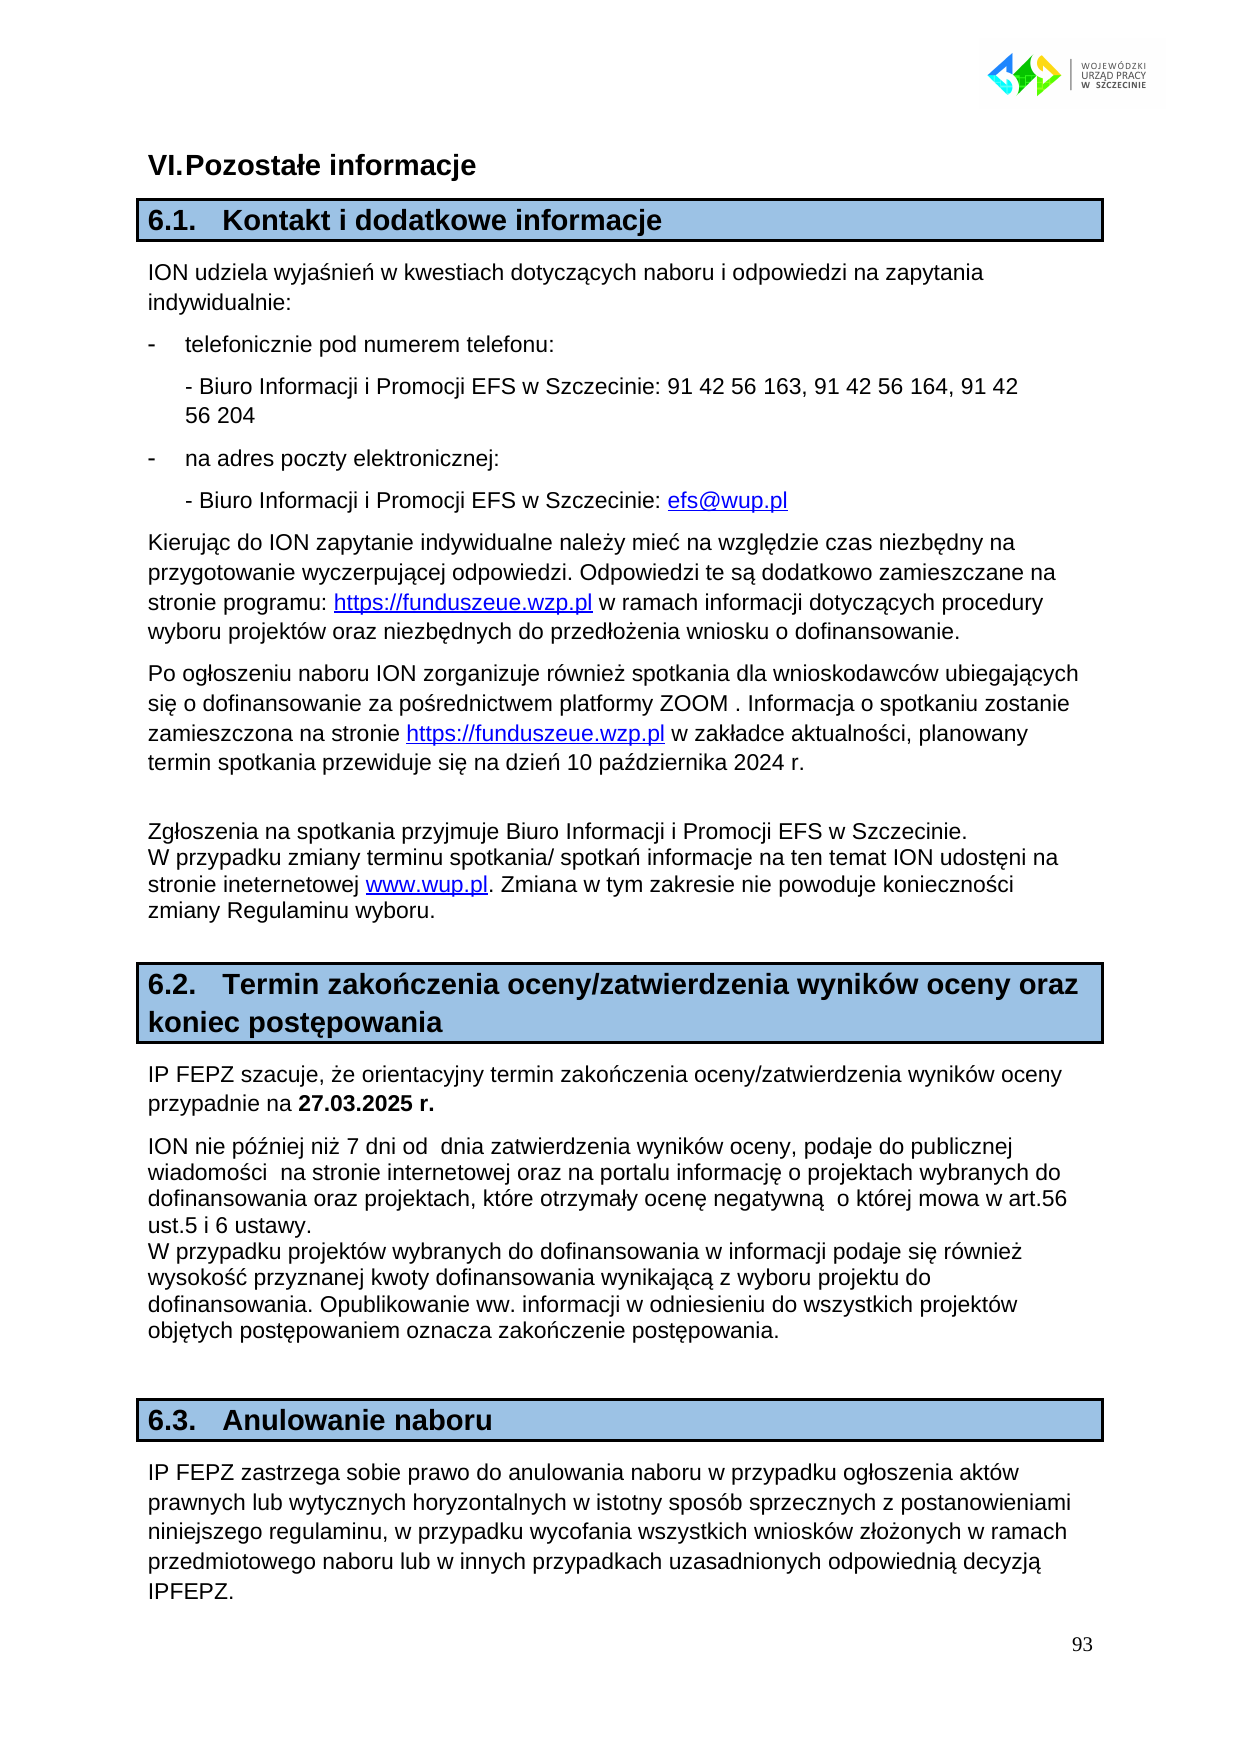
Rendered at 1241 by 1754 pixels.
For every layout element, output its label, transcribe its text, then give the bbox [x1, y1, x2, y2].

list telefonicznie pod numerem telefonu: [148, 331, 1092, 357]
text Termin zakończenia oceny/zatwierdzenia wyników oceny oraz koniec postępowania [139, 965, 1101, 1041]
text - Biuro Informacji i Promocji EFS w Szczecinie: 91 42 56 163, 91 42 56 164, 91 42 56 204 [185, 373, 1092, 429]
text ION nie później niż 7 dni od dnia zatwierdzenia wyników oceny, podaje do publicznej wiadomości na stronie internetowej oraz na portalu informację o projektach wybranych do dofinansowania oraz projektach, które otrzymały ocenę negatywną o której mowa w art.56 ust.5 i 6 ustawy. [148, 1133, 1092, 1238]
list ION udziela wyjaśnień w kwestiach dotyczących naboru i odpowiedzi na zapytania indywidualnie: [148, 259, 1092, 315]
list na adres poczty elektronicznej: [148, 445, 1092, 471]
text IP FEPZ zastrzega sobie prawo do anulowania naboru w przypadku ogłoszenia aktów prawnych lub wytycznych horyzontalnych w istotny sposób sprzecznych z postanowieniami niniejszego regulaminu, w przypadku wycofania wszystkich wniosków złożonych w ramach przedmiotowego naboru lub w innych przypadkach uzasadnionych odpowiednią decyzją IPFEPZ. [148, 1459, 1092, 1604]
text W przypadku projektów wybranych do dofinansowania w informacji podaje się również wysokość przyznanej kwoty dofinansowania wynikającą z wyboru projektu do dofinansowania. Opublikowanie ww. informacji w odniesieniu do wszystkich projektów objętych postępowaniem oznacza zakończenie postępowania. [148, 1238, 1092, 1343]
text W przypadku zmiany terminu spotkania/ spotkań informacje na ten temat ION udostęni na stronie ineternetowej www.wup.pl. Zmiana w tym zakresie nie powoduje konieczności zmiany Regulaminu wyboru. [148, 844, 1092, 923]
text IP FEPZ szacuje, że orientacyjny termin zakończenia oceny/zatwierdzenia wyników oceny przypadnie na 27.03.2025 r. [148, 1061, 1092, 1117]
text - Biuro Informacji i Promocji EFS w Szczecinie: efs@wup.pl [185, 487, 1092, 513]
text Zgłoszenia na spotkania przyjmuje Biuro Informacji i Promocji EFS w Szczecinie. [148, 818, 1092, 844]
text Po ogłoszeniu naboru ION zorganizuje również spotkania dla wnioskodawców ubiegających się o dofinansowanie za pośrednictwem platformy ZOOM . Informacja o spotkaniu zostanie zamieszczona na stronie https://funduszeue.wzp.pl w zakładce aktualności, planowany termin spotkania przewiduje się na dzień 10 października 2024 r. [148, 660, 1092, 776]
text Anulowanie naboru [139, 1401, 1101, 1439]
text Kierując do ION zapytanie indywidualne należy mieć na względzie czas niezbędny na przygotowanie wyczerpującej odpowiedzi. Odpowiedzi te są dodatkowo zamieszczane na stronie programu: https://funduszeue.wzp.pl w ramach informacji dotyczących procedury wyboru projektów oraz niezbędnych do przedłożenia wniosku o dofinansowanie. [148, 529, 1092, 644]
picture [979, 38, 1167, 109]
text Kontakt i dodatkowe informacje [139, 201, 1101, 239]
text Pozostałe informacje [148, 148, 1092, 181]
